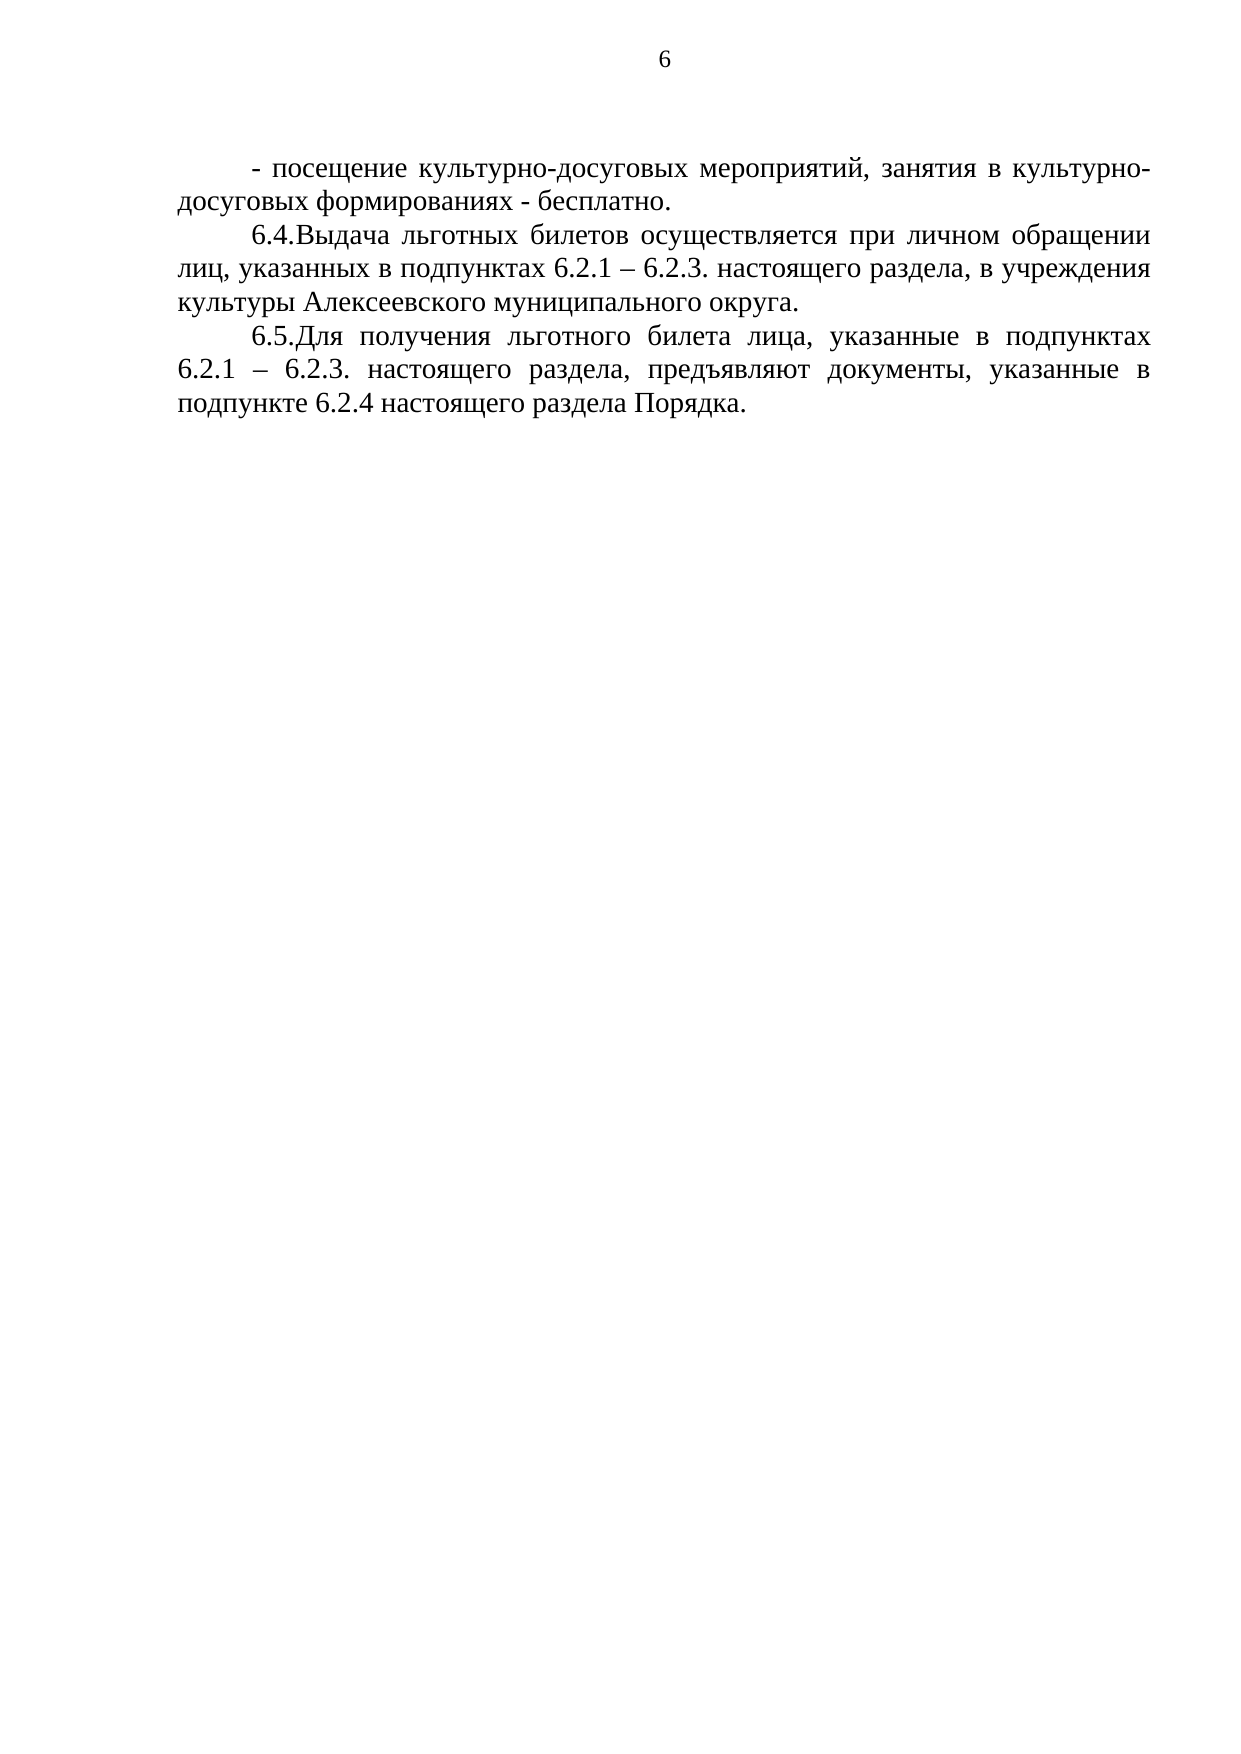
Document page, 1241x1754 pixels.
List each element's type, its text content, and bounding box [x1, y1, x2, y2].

text 6.5. Для получения льготного билета лица, указанные в подпунктах 6.2.1 – 6.2.3. настоящего раздела, предъявляют документы, указанные в подпункте 6.2.4 настоящего раздела Порядка. [177, 318, 1152, 418]
text - посещение культурно-досуговых мероприятий, занятия в культурно-досуговых формированиях - бесплатно. [177, 150, 1152, 217]
text 6.4. Выдача льготных билетов осуществляется при личном обращении лиц, указанных в подпунктах 6.2.1 – 6.2.3. настоящего раздела, в учреждения культуры Алексеевского муниципального округа. [177, 217, 1152, 318]
